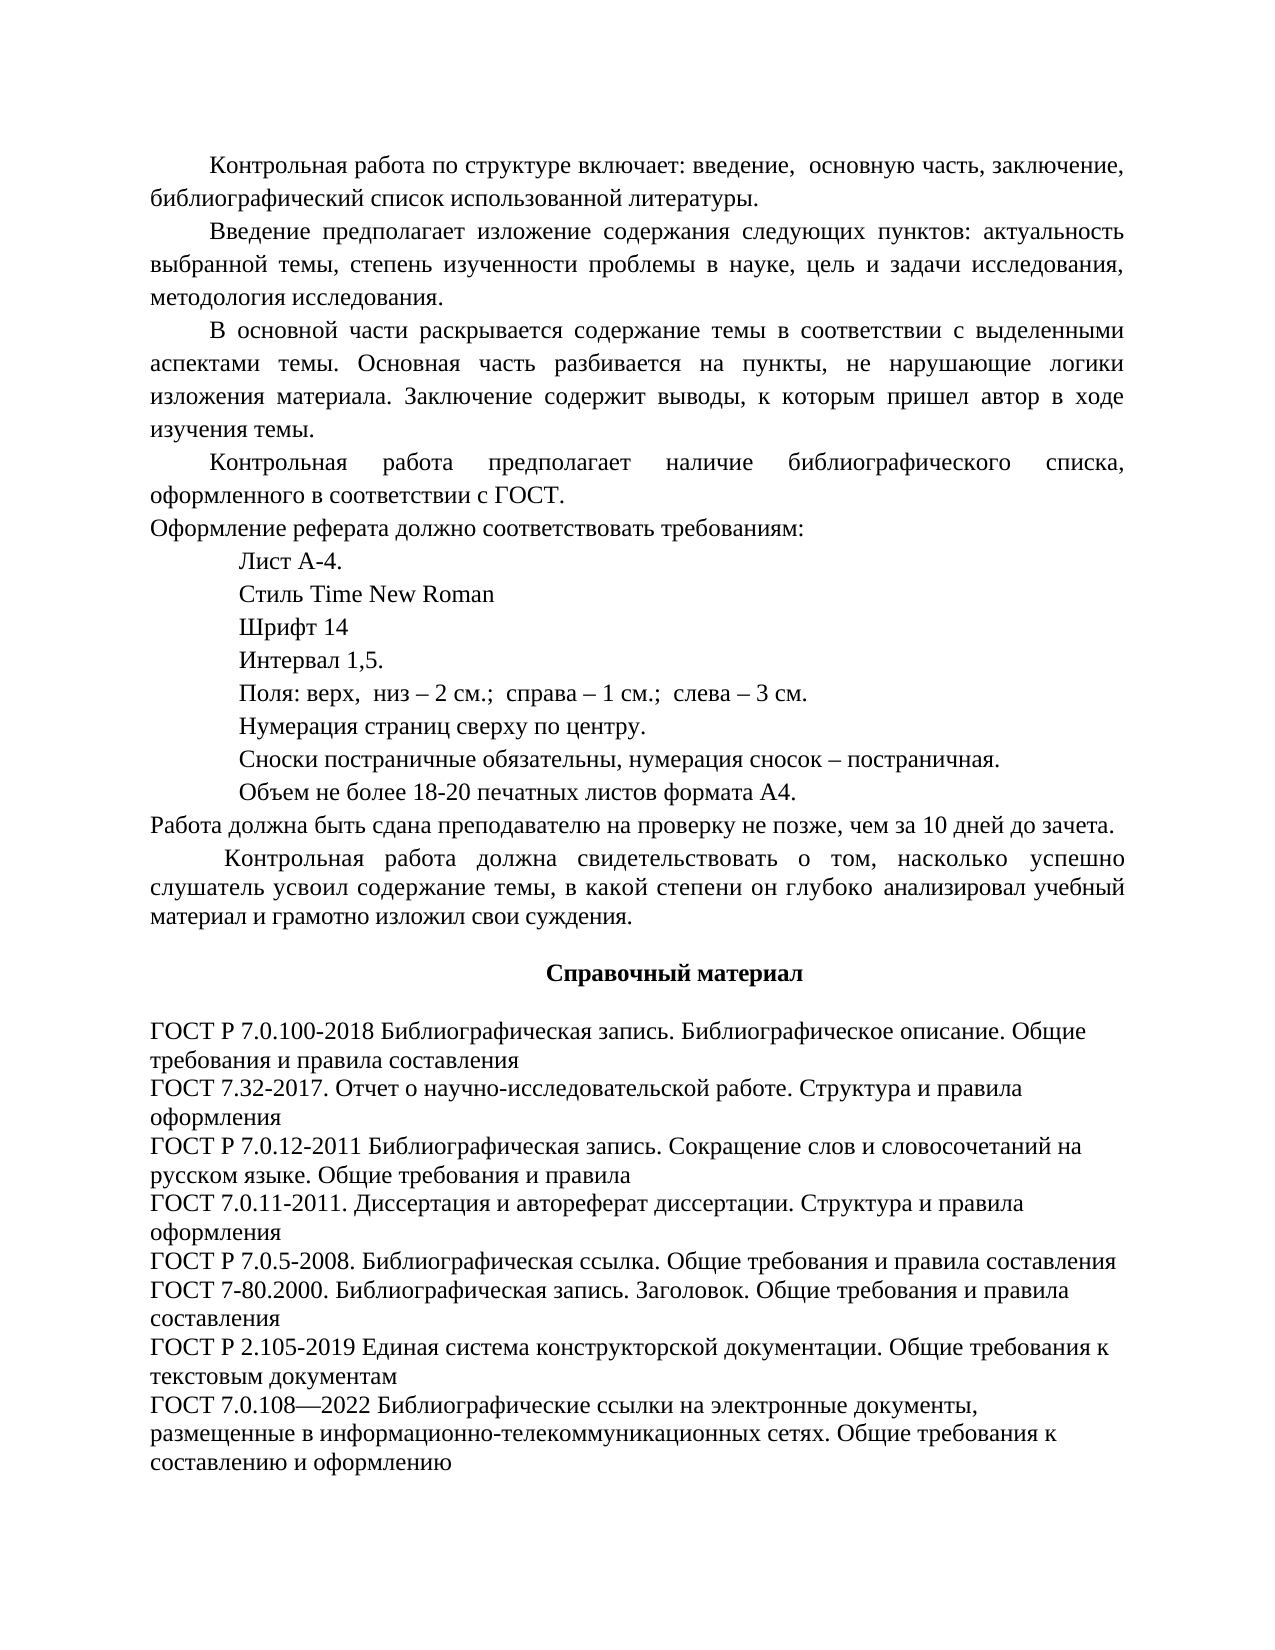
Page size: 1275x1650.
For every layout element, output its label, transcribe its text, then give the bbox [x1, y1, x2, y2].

text Контрольная работа предполагает наличие библиографического списка, оформленного в соответствии с ГОСТ. [150, 447, 1125, 509]
text ГОСТ Р 7.0.5-2008. Библиографическая ссылка. Общие требования и правила составления [150, 1246, 1125, 1275]
text В основной части раскрывается содержание темы в соответствии с выделенными аспектами темы. Основная часть разбивается на пункты, не нарушающие логики изложения материала. Заключение содержит выводы, к которым пришел автор в ходе изучения темы. [150, 315, 1125, 443]
text ГОСТ Р 7.0.12-2011 Библиографическая запись. Сокращение слов и словосочетаний на русском языке. Общие требования и правила [150, 1131, 1125, 1188]
text Интервал 1,5. [239, 645, 1125, 674]
text Поля: верх, низ – .; справа – .; слева – . [239, 678, 1125, 707]
text Сноски постраничные обязательны, нумерация сносок – постраничная. [239, 744, 1125, 773]
text ГОСТ Р 2.105-2019 Единая система конструкторской документации. Общие требования к текстовым документам [150, 1332, 1125, 1390]
text ГОСТ 7.0.108—2022 Библиографические ссылки на электронные документы, размещенные в информационно-телекоммуникационных сетях. Общие требования к составлению и оформлению [150, 1390, 1125, 1476]
text Объем не более 18-20 печатных листов формата А4. [239, 777, 1125, 806]
text Лист А-4. [239, 546, 1125, 575]
text Справочный материал [150, 958, 1125, 987]
text ГОСТ 7.32-2017. Отчет о научно-исследовательской работе. Структура и правила оформления [150, 1073, 1125, 1131]
text Стиль Time New Roman [239, 579, 1125, 608]
text Контрольная работа по структуре включает: введение, основную часть, заключение, библиографический список использованной литературы. [150, 150, 1125, 212]
text ГОСТ 7.0.11-2011. Диссертация и автореферат диссертации. Структура и правила оформления [150, 1188, 1125, 1246]
text Введение предполагает изложение содержания следующих пунктов: актуальность выбранной темы, степень изученности проблемы в науке, цель и задачи исследования, методология исследования. [150, 216, 1125, 311]
text Оформление реферата должно соответствовать требованиям: [150, 513, 1125, 542]
text ГОСТ Р 7.0.100-2018 Библиографическая запись. Библиографическое описание. Общие требования и правила составления [150, 1016, 1125, 1073]
text Шрифт 14 [239, 612, 1125, 641]
text Работа должна быть сдана преподавателю на проверку не позже, чем за 10 дней до зачета. [150, 810, 1125, 839]
text Нумерация страниц сверху по центру. [239, 711, 1125, 740]
text ГОСТ 7-80.2000. Библиографическая запись. Заголовок. Общие требования и правила составления [150, 1275, 1125, 1332]
text Контрольная работа должна свидетельствовать о том, насколько успешно слушатель усвоил содержание темы, в какой степени он глубоко анализировал учебный материал и грамотно изложил свои суждения. [150, 843, 1125, 930]
